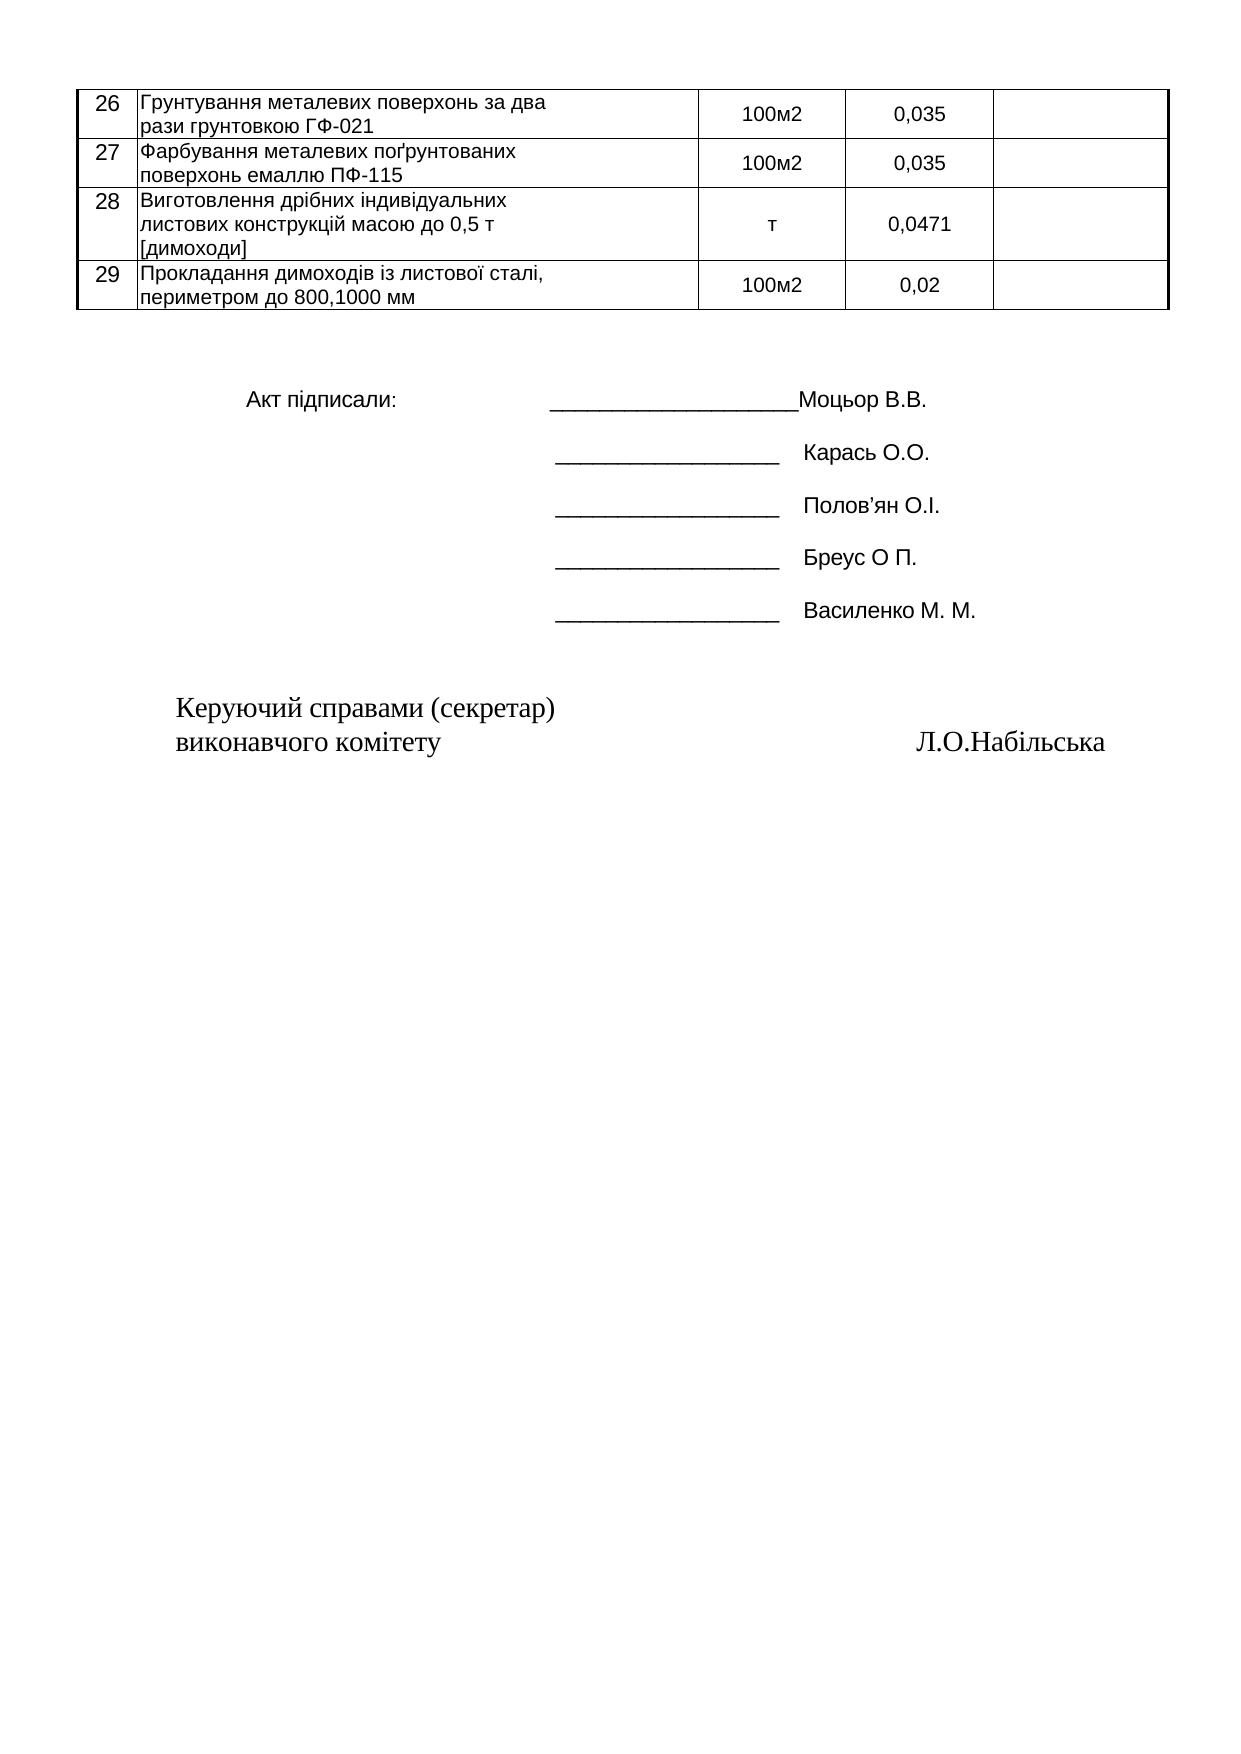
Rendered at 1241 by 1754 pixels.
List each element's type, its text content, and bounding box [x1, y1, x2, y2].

table_cell [994, 139, 1167, 187]
table_cell [994, 188, 1167, 259]
table_cell 100м2 [699, 261, 845, 308]
table_cell Грунтування металевих поверхонь за два рази грунтовкою ГФ-021 [138, 90, 698, 138]
text Керуючий справами (секретар) [100, 690, 1140, 724]
table_cell 0,035 [846, 139, 993, 187]
table_cell 100м2 [699, 90, 845, 138]
table_cell 29 [79, 261, 137, 308]
table_cell 28 [79, 188, 137, 259]
table_cell [994, 90, 1167, 138]
text __________________ Полов’ян О.І. [100, 492, 1140, 518]
table_cell 26 [79, 90, 137, 138]
table_cell 100м2 [699, 139, 845, 187]
table_cell Прокладання димоходiв iз листової сталi, периметром до 800,1000 мм [138, 261, 698, 308]
text виконавчого комітету Л.О.Набільська [100, 724, 1140, 757]
text __________________ Бреус О П. [100, 544, 1140, 571]
table_cell т [699, 188, 845, 259]
text __________________ Карась О.О. [100, 439, 1140, 465]
table_cell 0,035 [846, 90, 993, 138]
text Акт підписали: ____________________Моцьор В.В. [100, 386, 1140, 412]
text __________________ Василенко М. М. [100, 597, 1140, 623]
table_cell 0,02 [846, 261, 993, 308]
table_cell 27 [79, 139, 137, 187]
table_cell 0,0471 [846, 188, 993, 259]
table_cell Фарбування металевих поґрунтованих поверхонь емаллю ПФ-115 [138, 139, 698, 187]
table_cell [994, 261, 1167, 308]
table_cell Виготовлення дрiбних iндивiдуальних листових конструкцiй масою до 0,5 т [димоходи] [138, 188, 698, 259]
